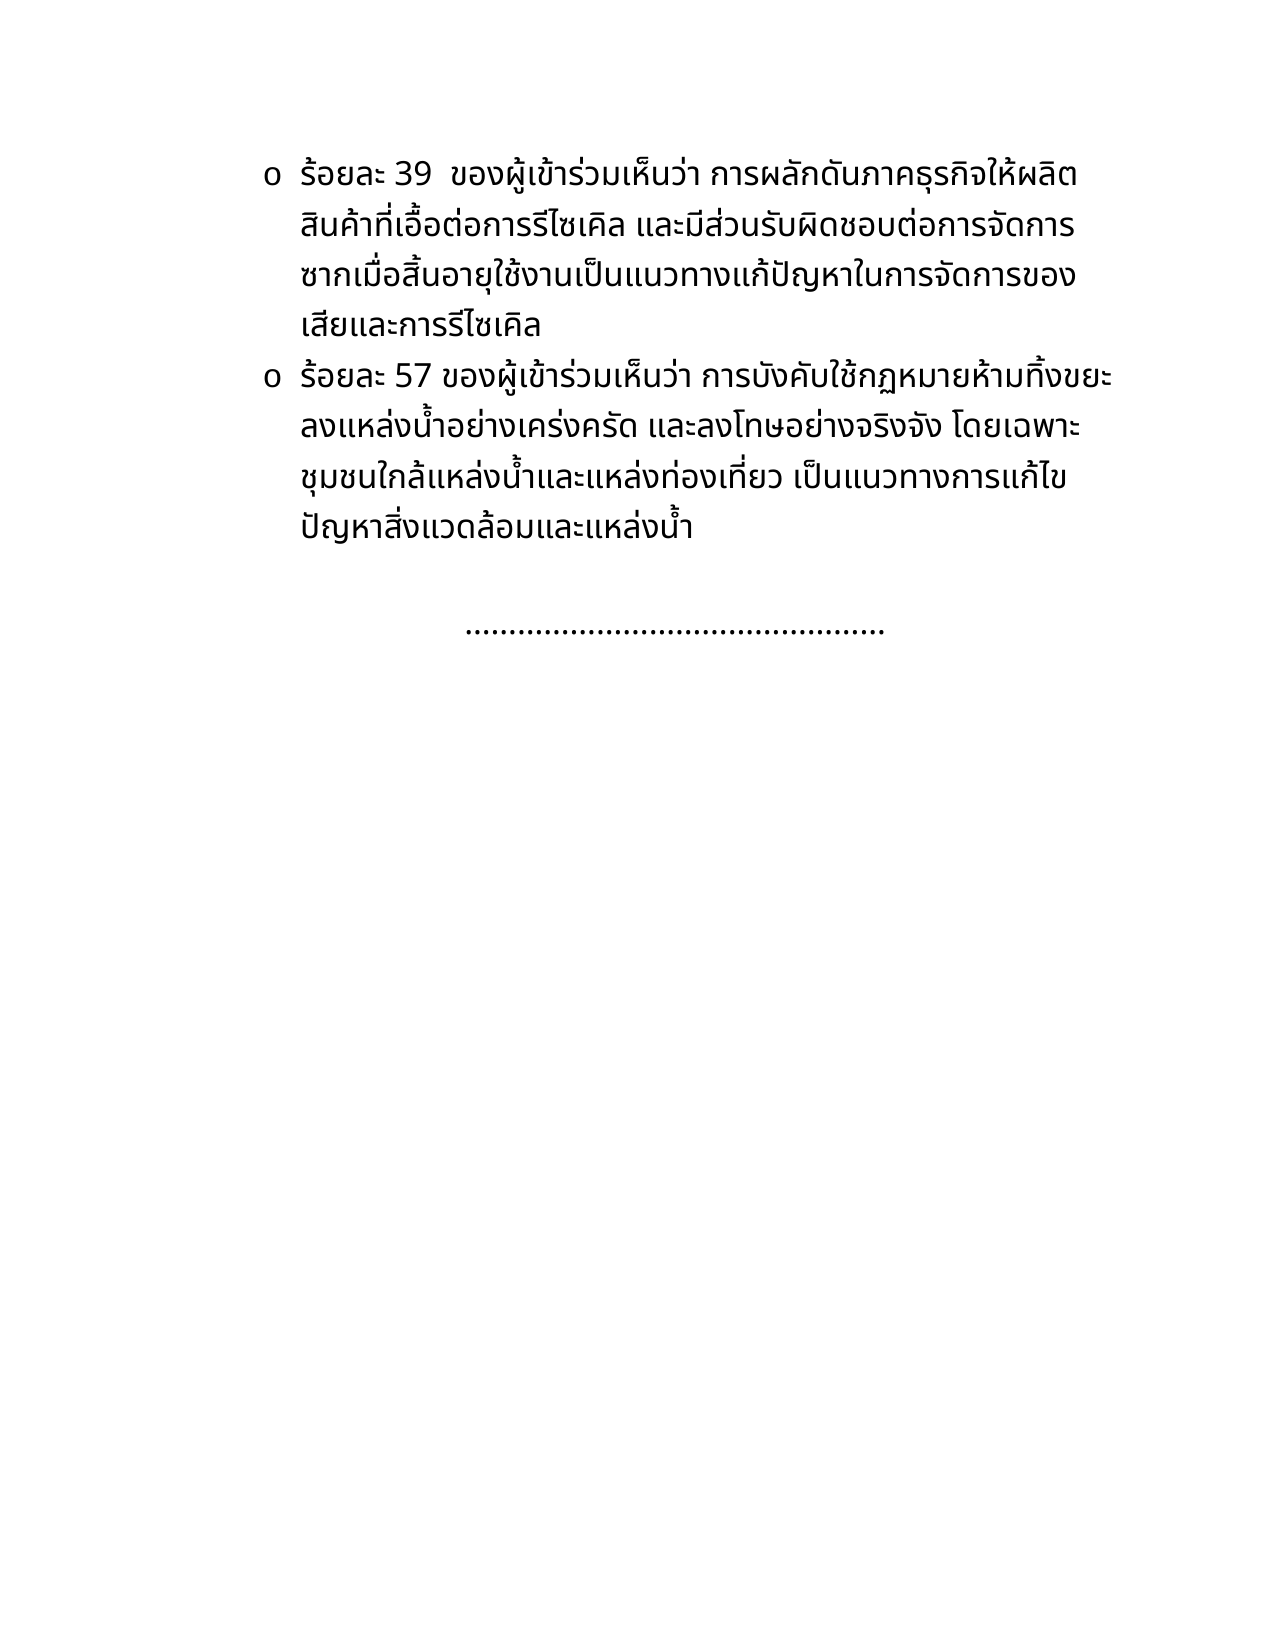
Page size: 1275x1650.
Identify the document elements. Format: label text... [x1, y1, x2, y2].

list ………………………………………… [225, 599, 1125, 644]
list ร้อยละ 39 ของผู้เข้าร่วมเห็นว่า การผลักดันภาคธุรกิจให้ผลิตสินค้าที่เอื้อต่อการรีไซเคิล และมีส่วนรับผิดชอบต่อการจัดการซากเมื่อสิ้นอายุใช้งานเป็นแนวทางแก้ปัญหาในการจัดการของเสียและการรีไซเคิล [262, 150, 1125, 352]
list ร้อยละ 57 ของผู้เข้าร่วมเห็นว่า การบังคับใช้กฏหมายห้ามทิ้งขยะลงแหล่งน้ำอย่างเคร่งครัด และลงโทษอย่างจริงจัง โดยเฉพาะชุมชนใกล้แหล่งน้ำและแหล่งท่องเที่ยว เป็นแนวทางการแก้ไขปัญหาสิ่งแวดล้อมและแหล่งน้ำ [262, 352, 1125, 554]
